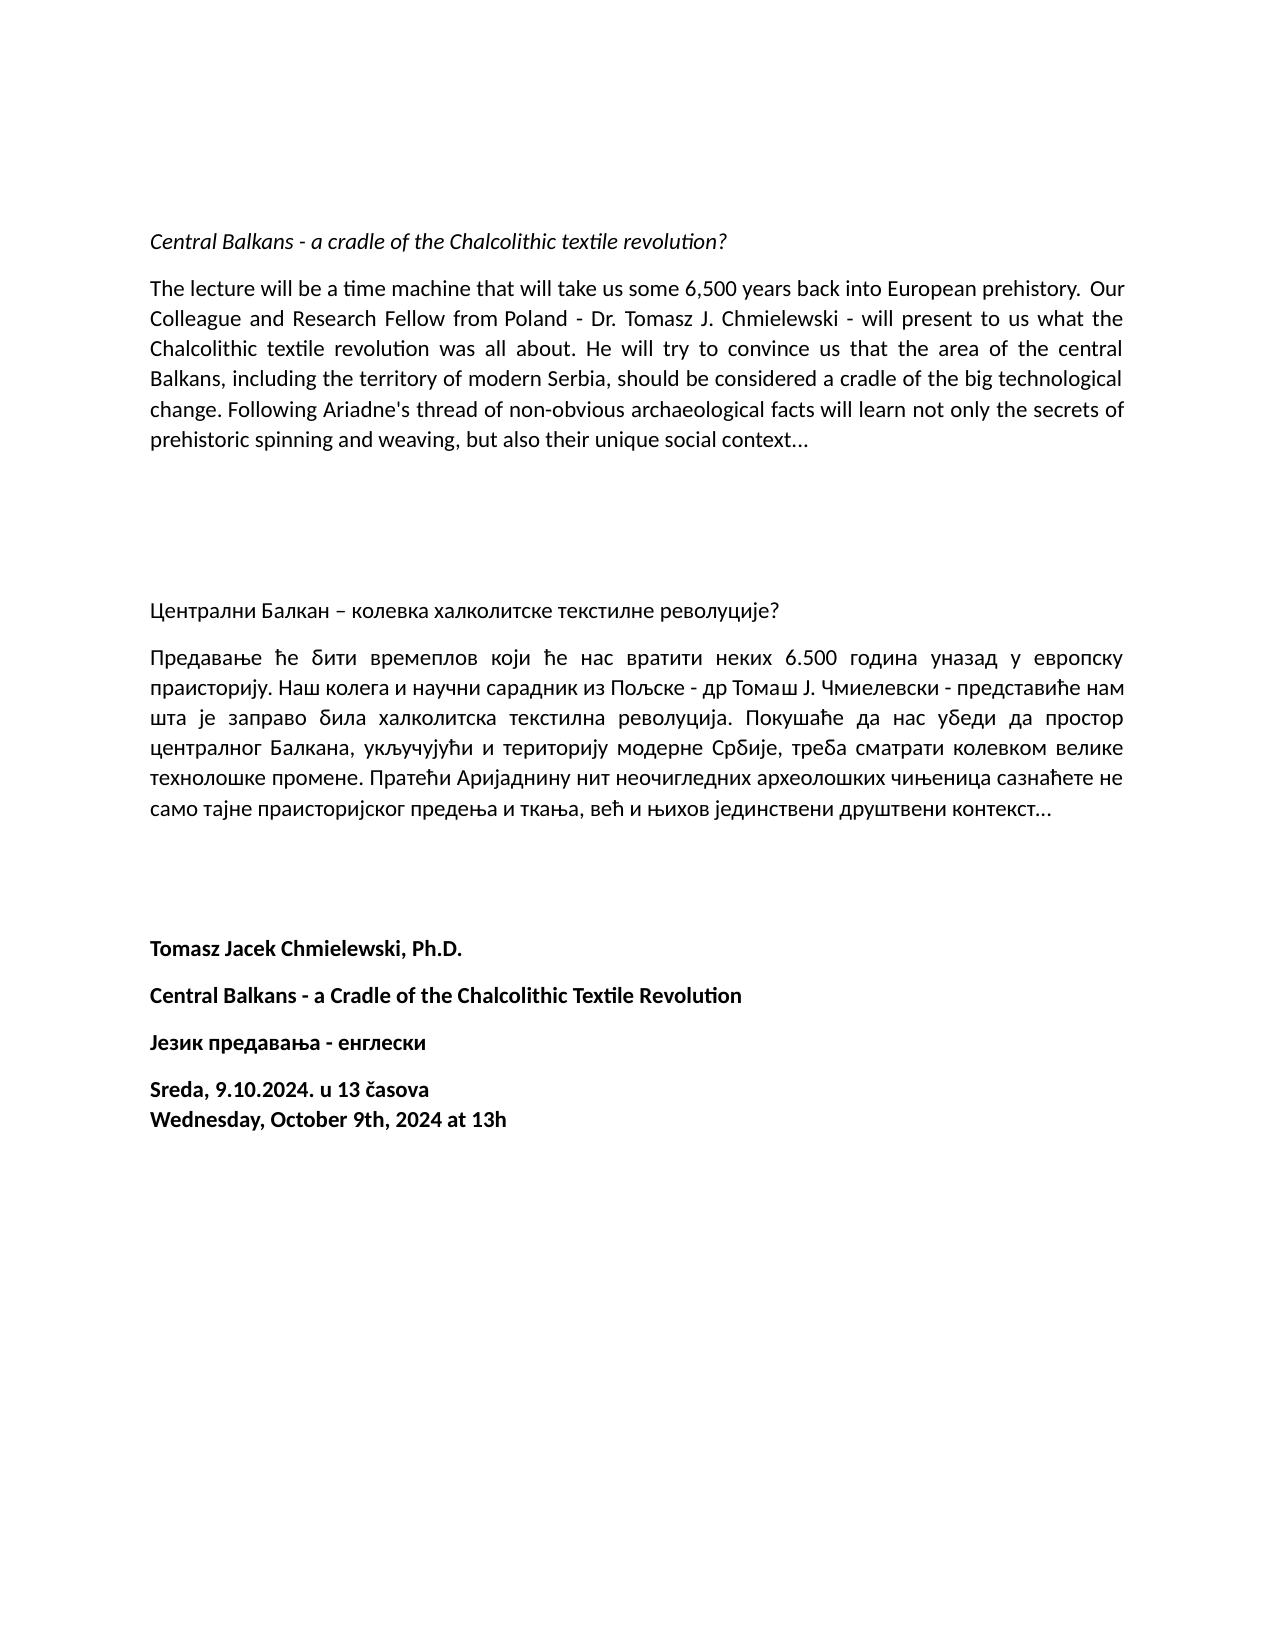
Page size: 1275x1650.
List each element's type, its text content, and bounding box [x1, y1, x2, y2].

text Central Balkans - a cradle of the Chalcolithic textile revolution? [150, 227, 1125, 255]
text Централни Балкан – колевка халколитске текстилне револуције? [150, 596, 1125, 624]
text The lecture will be a time machine that will take us some 6,500 years back into European prehistory. Our Colleague and Research Fellow from Poland - Dr. Tomasz J. Chmielewski - will present to us what the Chalcolithic textile revolution was all about. He will try to convince us that the area of the central Balkans, including the territory of modern Serbia, should be considered a cradle of the big technological change. Following Ariadne's thread of non-obvious archaeological facts will learn not only the secrets of prehistoric spinning and weaving, but also their unique social context... [150, 274, 1125, 453]
text Central Balkans - a Cradle of the Chalcolithic Textile Revolution [150, 981, 1125, 1009]
text Tomasz Jacek Chmielewski, Ph.D. [150, 934, 1125, 962]
text Језик предавања - енглески [150, 1028, 1125, 1056]
text Sreda, 9.10.2024. u 13 časova Wednesday, October 9th, 2024 at 13h [150, 1075, 1125, 1133]
text Предавање ће бити времеплов који ће нас вратити неких 6.500 година уназад у европску праисторију. Наш колега и научни сарадник из Пољске - др Томаш Ј. Чмиелевски - представиће нам шта је заправо била халколитска текстилна револуција. Покушаће да нас убеди да простор централног Балкана, укључујући и територију модерне Србије, треба сматрати колевком велике технолошке промене. Пратећи Аријаднину нит неочигледних археолошких чињеница сазнаћете не само тајне праисторијског предења и ткања, већ и њихов јединствени друштвени контекст... [150, 643, 1125, 822]
